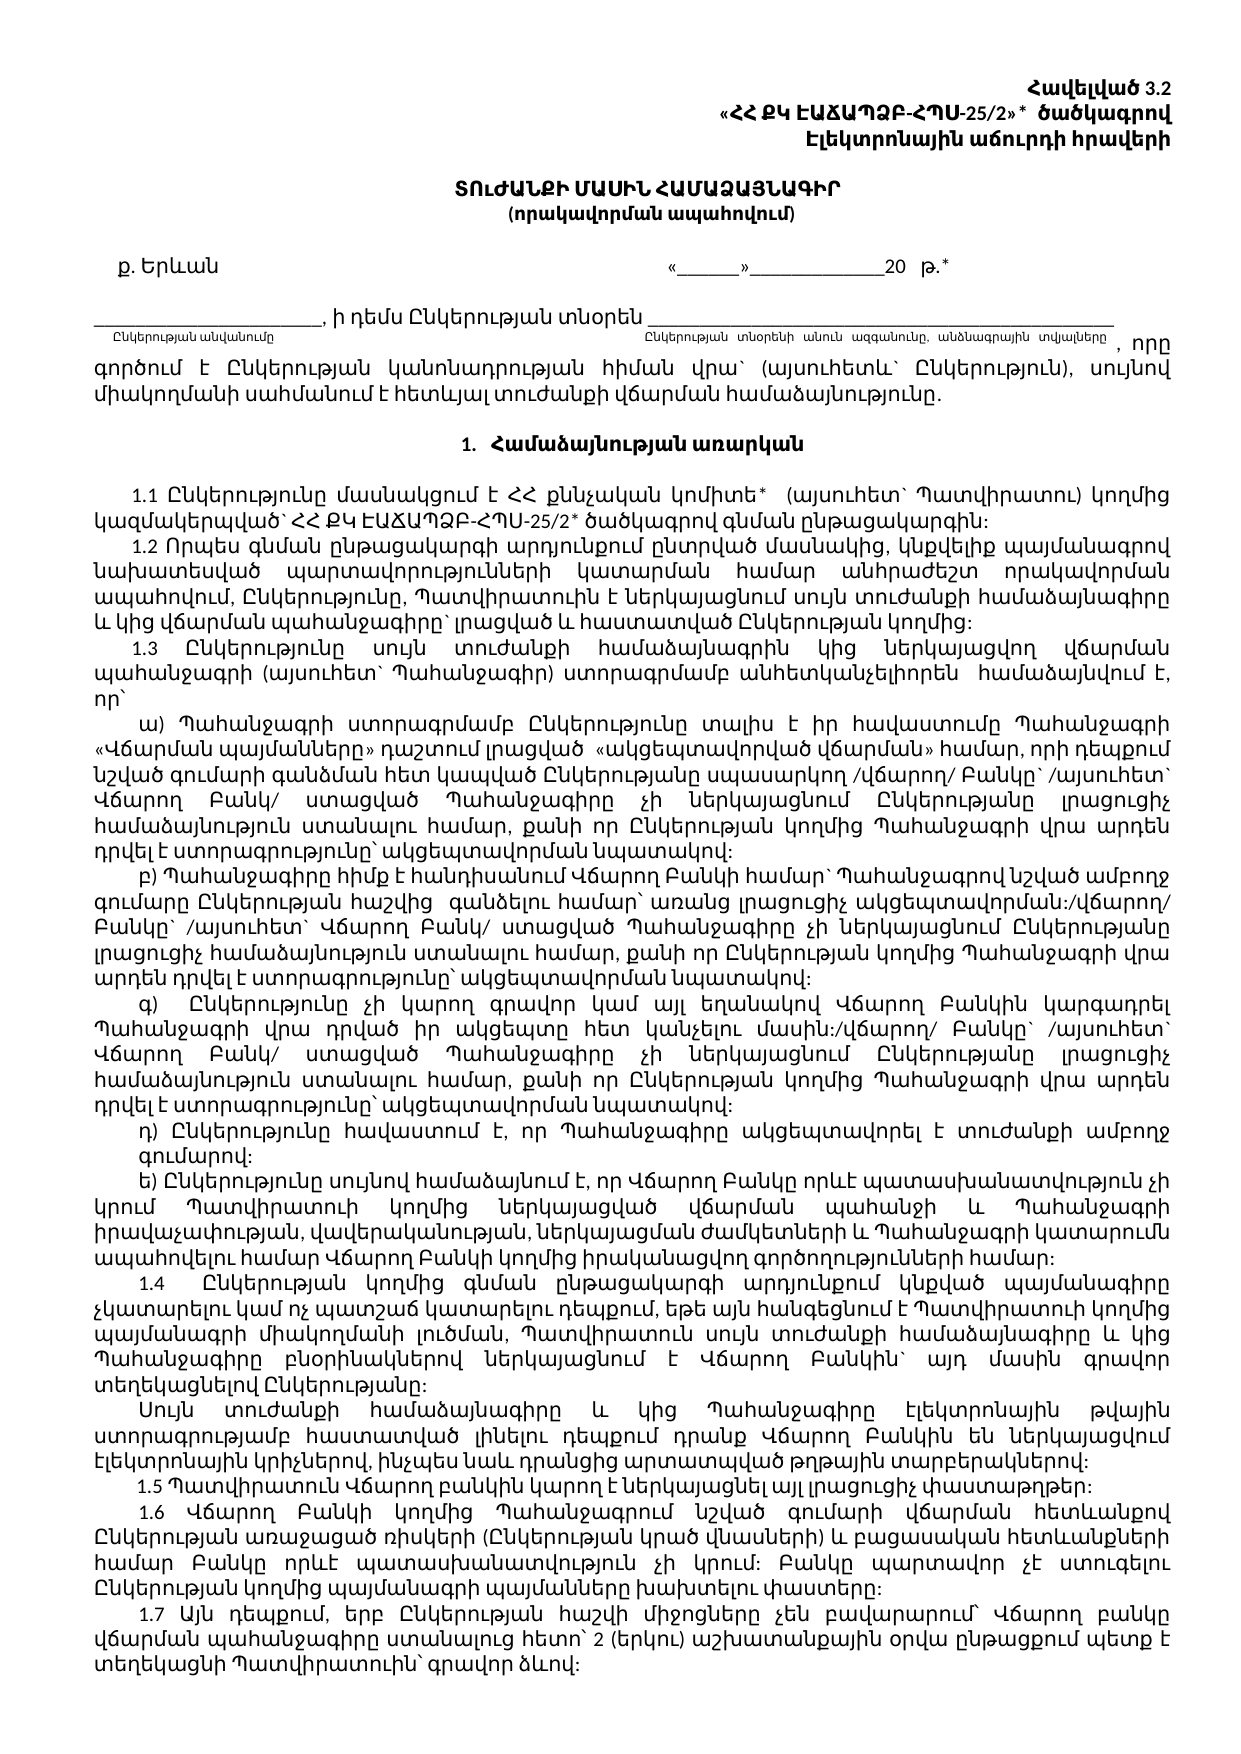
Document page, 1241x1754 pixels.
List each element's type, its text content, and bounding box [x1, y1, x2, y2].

text ______________________, ի դեմս Ընկերության տնօրեն _____________________________________________ [94, 304, 1171, 330]
text 1.7 Այն դեպքում, երբ Ընկերության հաշվի միջոցները չեն բավարարում՝ Վճարող բանկը վճարման պահանջագիրը ստանալուց հետո՝ 2 (երկու) աշխատանքային օրվա ընթացքում պետք է տեղեկացնի Պատվիրատուին՝ գրավոր ձևով: [94, 1601, 1171, 1677]
text 1.6 Վճարող Բանկի կողմից Պահանջագրում նշված գումարի վճարման հետևանքով Ընկերության առաջացած ռիսկերի (Ընկերության կրած վնասների) և բացասական հետևանքների համար Բանկը որևէ պատասխանատվություն չի կրում: Բանկը պարտավոր չէ ստուգելու Ընկերության կողմից պայմանագրի պայմանները խախտելու փաստերը: [94, 1499, 1171, 1601]
text Հավելված 3.2 [94, 75, 1171, 100]
text 1. Համաձայնության առարկան [94, 432, 1171, 457]
text ք. Երևան «______»_____________20 թ.* [94, 254, 1171, 279]
text ա) Պահանջագրի ստորագրմամբ Ընկերությունը տալիս է իր հավաստումը Պահանջագրի «Վճարման պայմանները» դաշտում լրացված «ակցեպտավորված վճարման» համար, որի դեպքում նշված գումարի գանձման հետ կապված Ընկերությանը սպասարկող /վճարող/ Բանկը` /այսուհետ` Վճարող Բանկ/ ստացված Պահանջագիրը չի ներկայացնում Ընկերությանը լրացուցիչ համաձայնություն ստանալու համար, քանի որ Ընկերության կողմից Պահանջագրի վրա արդեն դրվել է ստորագրությունը՝ ակցեպտավորման նպատակով: [94, 711, 1171, 864]
text բ) Պահանջագիրը հիմք է հանդիսանում Վճարող Բանկի համար` Պահանջագրով նշված ամբողջ գումարը Ընկերության հաշվից գանձելու համար՝ առանց լրացուցիչ ակցեպտավորման:/վճարող/ Բանկը` /այսուհետ` Վճարող Բանկ/ ստացված Պահանջագիրը չի ներկայացնում Ընկերությանը լրացուցիչ համաձայնություն ստանալու համար, քանի որ Ընկերության կողմից Պահանջագրի վրա արդեն դրվել է ստորագրությունը՝ ակցեպտավորման նպատակով: [94, 864, 1171, 991]
text «ՀՀ ՔԿ ԷԱՃԱՊՁԲ-ՀՊՍ-25/2»* ծածկագրով [94, 100, 1171, 126]
text (որակավորման ապահովում) [94, 202, 1171, 225]
text Սույն տուժանքի համաձայնագիրը և կից Պահանջագիրը էլեկտրոնային թվային ստորագրությամբ հաստատված լինելու դեպքում դրանք Վճարող Բանկին են ներկայացվում էլեկտրոնային կրիչներով, ինչպես նաև դրանցից արտատպված թղթային տարբերակներով: [94, 1397, 1171, 1474]
text 1.2 Որպես գնման ընթացակարգի արդյունքում ընտրված մասնակից, կնքվելիք պայմանագրով նախատեսված պարտավորությունների կատարման համար անհրաժեշտ որակավորման ապահովում, Ընկերությունը, Պատվիրատուին է ներկայացնում սույն տուժանքի համաձայնագիրը և կից վճարման պահանջագիրը` լրացված և հաստատված Ընկերության կողմից: [94, 533, 1171, 635]
text դ) Ընկերությունը հավաստում է, որ Պահանջագիրը ակցեպտավորել է տուժանքի ամբողջ գումարով: [138, 1118, 1171, 1169]
text գ) Ընկերությունը չի կարող գրավոր կամ այլ եղանակով Վճարող Բանկին կարգադրել Պահանջագրի վրա դրված իր ակցեպտը հետ կանչելու մասին:/վճարող/ Բանկը` /այսուհետ` Վճարող Բանկ/ ստացված Պահանջագիրը չի ներկայացնում Ընկերությանը լրացուցիչ համաձայնություն ստանալու համար, քանի որ Ընկերության կողմից Պահանջագրի վրա արդեն դրվել է ստորագրությունը՝ ակցեպտավորման նպատակով: [94, 991, 1171, 1118]
text Ընկերության անվանումը Ընկերության տնօրենի անուն ազգանունը, անձնագրային տվյալները , որը գործում է Ընկերության կանոնադրության հիման վրա` (այսուհետև` Ընկերություն), սույնով միակողմանի սահմանում է հետևյալ տուժանքի վճարման համաձայնությունը. [94, 330, 1171, 406]
text ՏՈւԺԱՆՔԻ ՄԱՍԻՆ ՀԱՄԱՁԱՅՆԱԳԻՐ [94, 177, 1171, 202]
text 1.3 Ընկերությունը սույն տուժանքի համաձայնագրին կից ներկայացվող վճարման պահանջագրի (այսուհետ` Պահանջագիր) ստորագրմամբ անհետկանչելիորեն համաձայնվում է, որ՝ [94, 635, 1171, 711]
text Էլեկտրոնային աճուրդի հրավերի [94, 126, 1171, 151]
text 1.4 Ընկերության կողմից գնման ընթացակարգի արդյունքում կնքված պայմանագիրը չկատարելու կամ ոչ պատշաճ կատարելու դեպքում, եթե այն հանգեցնում է Պատվիրատուի կողմից պայմանագրի միակողմանի լուծման, Պատվիրատուն սույն տուժանքի համաձայնագիրը և կից Պահանջագիրը բնօրինակներով ներկայացնում է Վճարող Բանկին` այդ մասին գրավոր տեղեկացնելով Ընկերությանը: [94, 1270, 1171, 1397]
text 1.1 Ընկերությունը մասնակցում է ՀՀ քննչական կոմիտե* (այսուհետ` Պատվիրատու) կողմից կազմակերպված` ՀՀ ՔԿ ԷԱՃԱՊՁԲ-ՀՊՍ-25/2* ծածկագրով գնման ընթացակարգին: [94, 482, 1171, 533]
text ե) Ընկերությունը սույնով համաձայնում է, որ Վճարող Բանկը որևէ պատասխանատվություն չի կրում Պատվիրատուի կողմից ներկայացված վճարման պահանջի և Պահանջագրի իրավաչափության, վավերականության, ներկայացման ժամկետների և Պահանջագրի կատարումն ապահովելու համար Վճարող Բանկի կողմից իրականացվող գործողությունների համար: [94, 1169, 1171, 1270]
text 1.5 Պատվիրատուն Վճարող բանկին կարող է ներկայացնել այլ լրացուցիչ փաստաթղթեր: [94, 1474, 1171, 1499]
